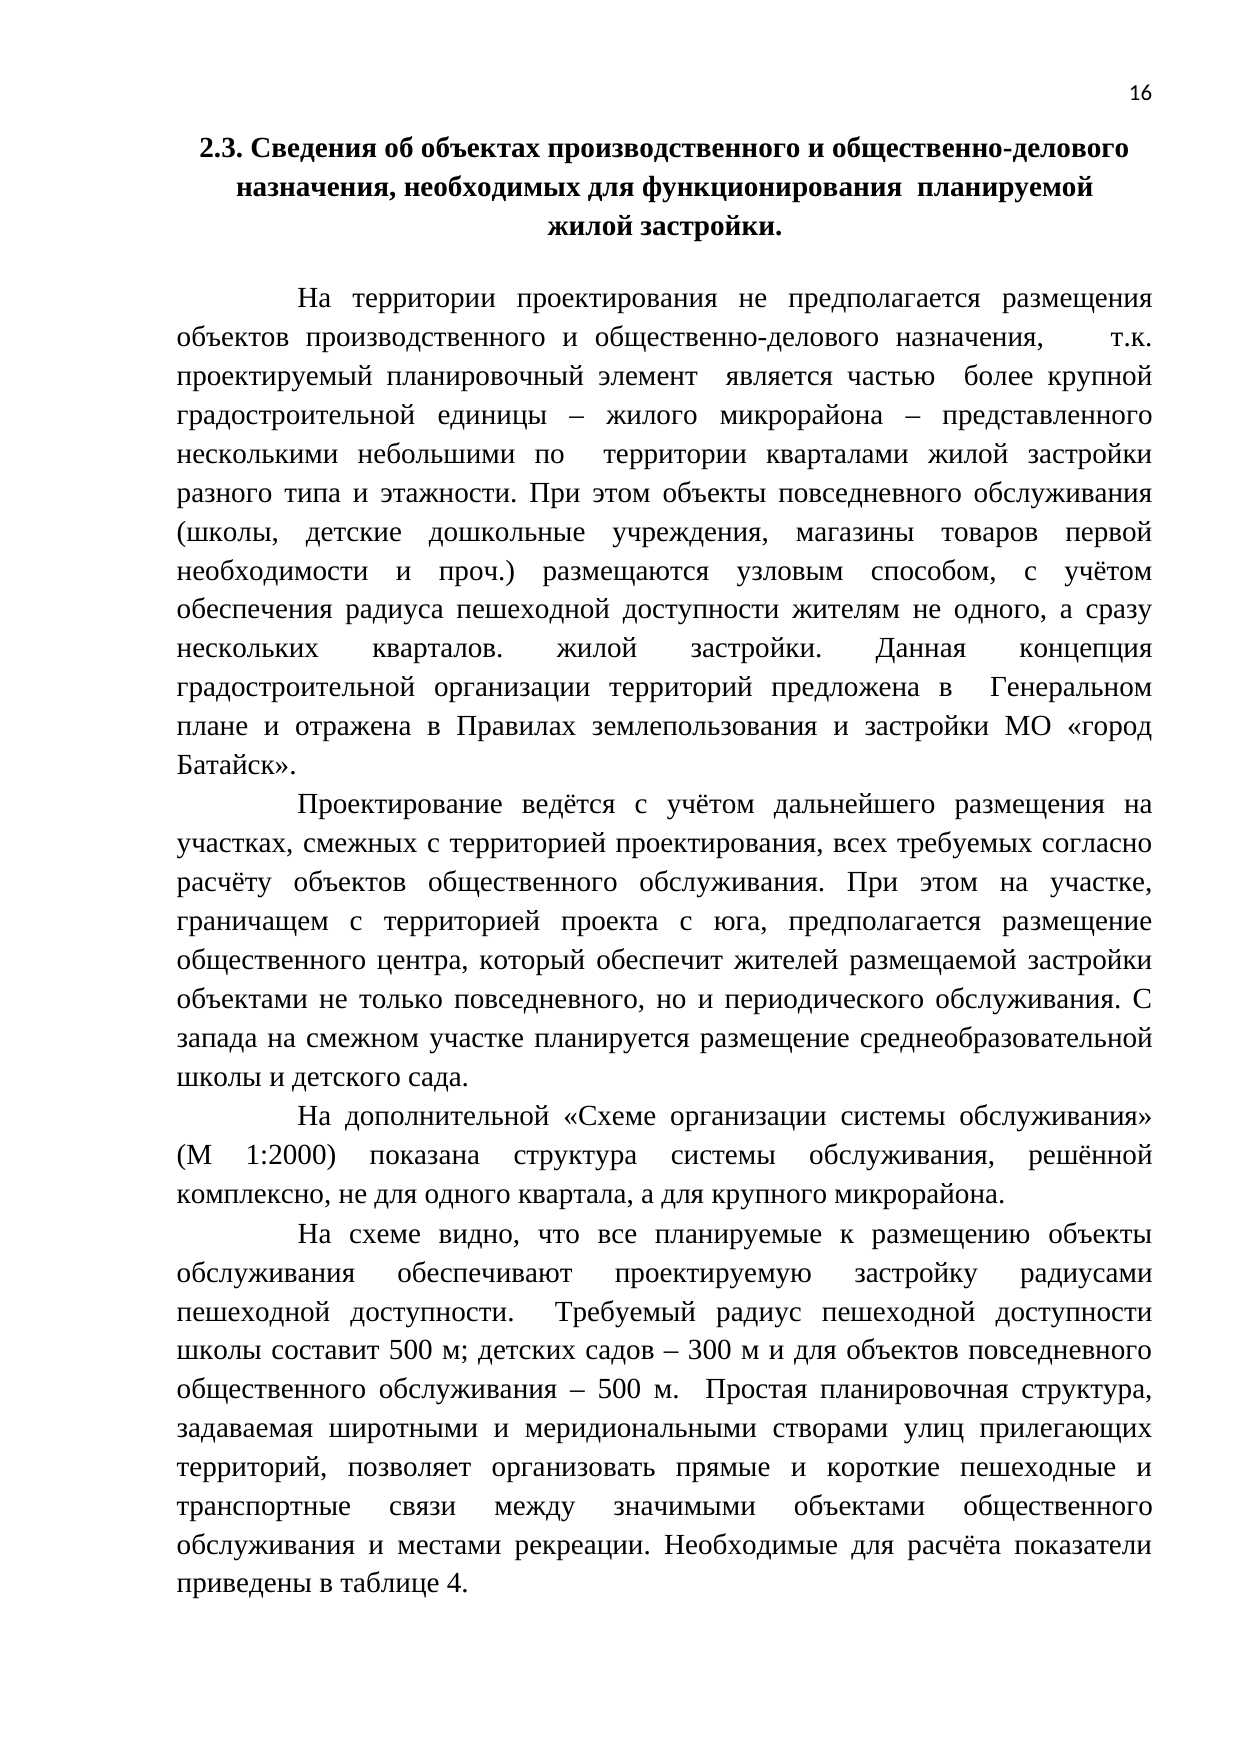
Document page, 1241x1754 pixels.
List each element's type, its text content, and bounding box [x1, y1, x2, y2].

text На территории проектирования не предполагается размещения объектов производственного и общественно-делового назначения, т.к. проектируемый планировочный элемент является частью более крупной градостроительной единицы – жилого микрорайона – представленного несколькими небольшими по территории кварталами жилой застройки разного типа и этажности. При этом объекты повседневного обслуживания (школы, детские дошкольные учреждения, магазины товаров первой необходимости и проч.) размещаются узловым способом, с учётом обеспечения радиуса пешеходной доступности жителям не одного, а сразу нескольких кварталов. жилой застройки. Данная концепция градостроительной организации территорий предложена в Генеральном плане и отражена в Правилах землепользования и застройки МО «город Батайск». [176, 281, 1153, 780]
text На дополнительной «Схеме организации системы обслуживания» (М 1:2000) показана структура системы обслуживания, решённой комплексно, не для одного квартала, а для крупного микрорайона. [176, 1098, 1153, 1210]
text На схеме видно, что все планируемые к размещению объекты обслуживания обеспечивают проектируемую застройку радиусами пешеходной доступности. Требуемый радиус пешеходной доступности школы составит 500 м; детских садов – 300 м и для объектов повседневного общественного обслуживания – 500 м. Простая планировочная структура, задаваемая широтными и меридиональными створами улиц прилегающих территорий, позволяет организовать прямые и короткие пешеходные и транспортные связи между значимыми объектами общественного обслуживания и местами рекреации. Необходимые для расчёта показатели приведены в таблице 4. [176, 1216, 1153, 1599]
text Проектирование ведётся с учётом дальнейшего размещения на участках, смежных с территорией проектирования, всех требуемых согласно расчёту объектов общественного обслуживания. При этом на участке, граничащем с территорией проекта с юга, предполагается размещение общественного центра, который обеспечит жителей размещаемой застройки объектами не только повседневного, но и периодического обслуживания. С запада на смежном участке планируется размещение среднеобразовательной школы и детского сада. [176, 787, 1153, 1092]
text 2.3. Сведения об объектах производственного и общественно-делового назначения, необходимых для функционирования планируемой жилой застройки. [199, 130, 1129, 242]
